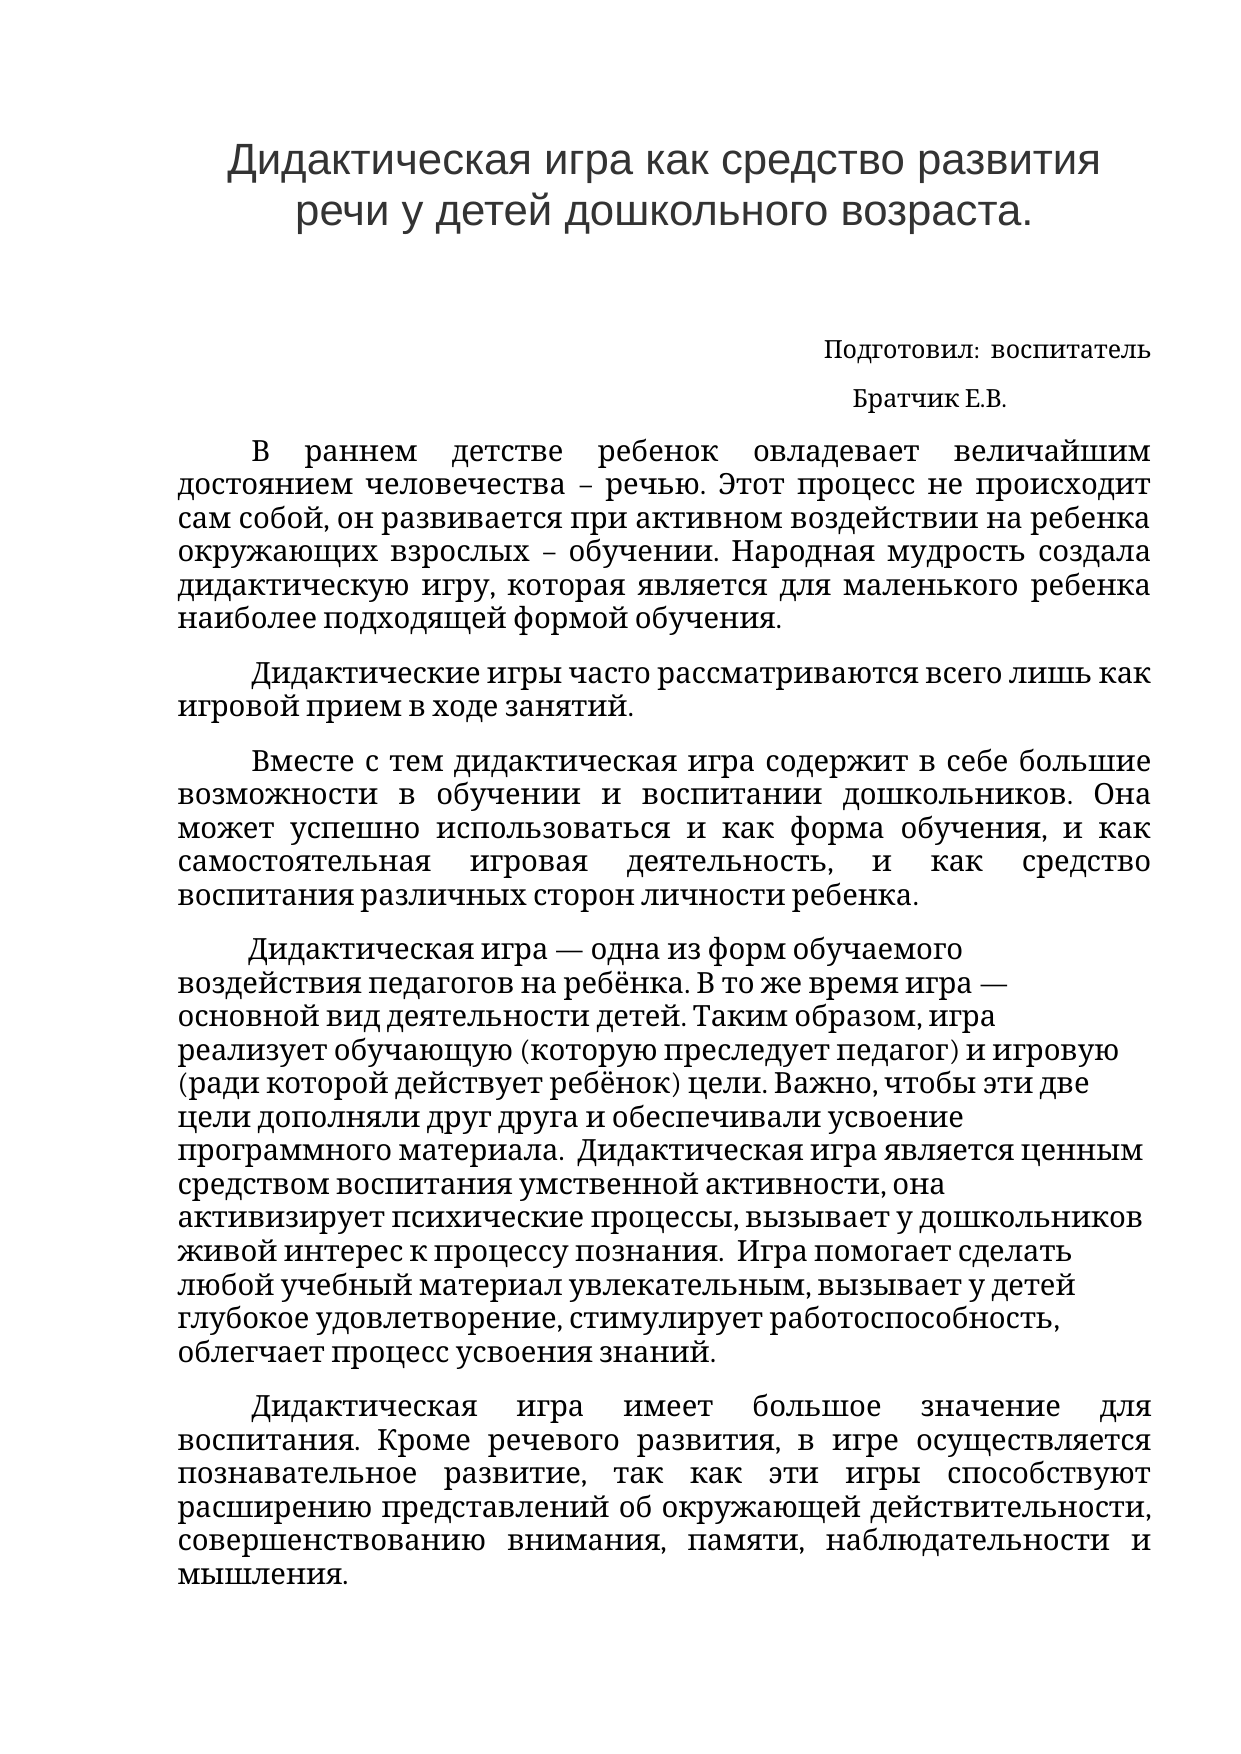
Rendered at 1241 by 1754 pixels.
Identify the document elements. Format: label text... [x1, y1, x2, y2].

text Подготовил: воспитатель [177, 336, 1152, 364]
text Дидактическая игра имеет большое значение для воспитания. Кроме речевого развития, в игре осуществляется познавательное развитие, так как эти игры способствуют расширению представлений об окружающей действительности, совершенствованию внимания, памяти, наблюдательности и мышления. [177, 1390, 1152, 1591]
text В раннем детстве ребенок овладевает величайшим достоянием человечества – речью. Этот процесс не происходит сам собой, он развивается при активном воздействии на ребенка окружающих взрослых – обучении. Народная мудрость создала дидактическую игру, которая является для маленького ребенка наиболее подходящей формой обучения. [177, 435, 1152, 636]
text Вместе с тем дидактическая игра содержит в себе большие возможности в обучении и воспитании дошкольников. Она может успешно использоваться и как форма обучения, и как самостоятельная игровая деятельность, и как средство воспитания различных сторон личности ребенка. [177, 745, 1152, 912]
text Дидактическая игра — одна из форм обучаемого воздействия педагогов на ребёнка. В то же время игра — основной вид деятельности детей. Таким образом, игра реализует обучающую (которую преследует педагог) и игровую (ради которой действует ребёнок) цели. Важно, чтобы эти две цели дополняли друг друга и обеспечивали усвоение программного материала. Дидактическая игра является ценным средством воспитания умственной активности, она активизирует психические процессы, вызывает у дошкольников живой интерес к процессу познания. Игра помогает сделать любой учебный материал увлекательным, вызывает у детей глубокое удовлетворение, стимулирует работоспособность, облегчает процесс усвоения знаний. [177, 933, 1152, 1369]
text Дидактические игры часто рассматриваются всего лишь как игровой прием в ходе занятий. [177, 657, 1152, 724]
text Братчик Е.В. [177, 385, 1152, 414]
text Дидактическая игра как средство развития речи у детей дошкольного возраста. [177, 134, 1152, 234]
